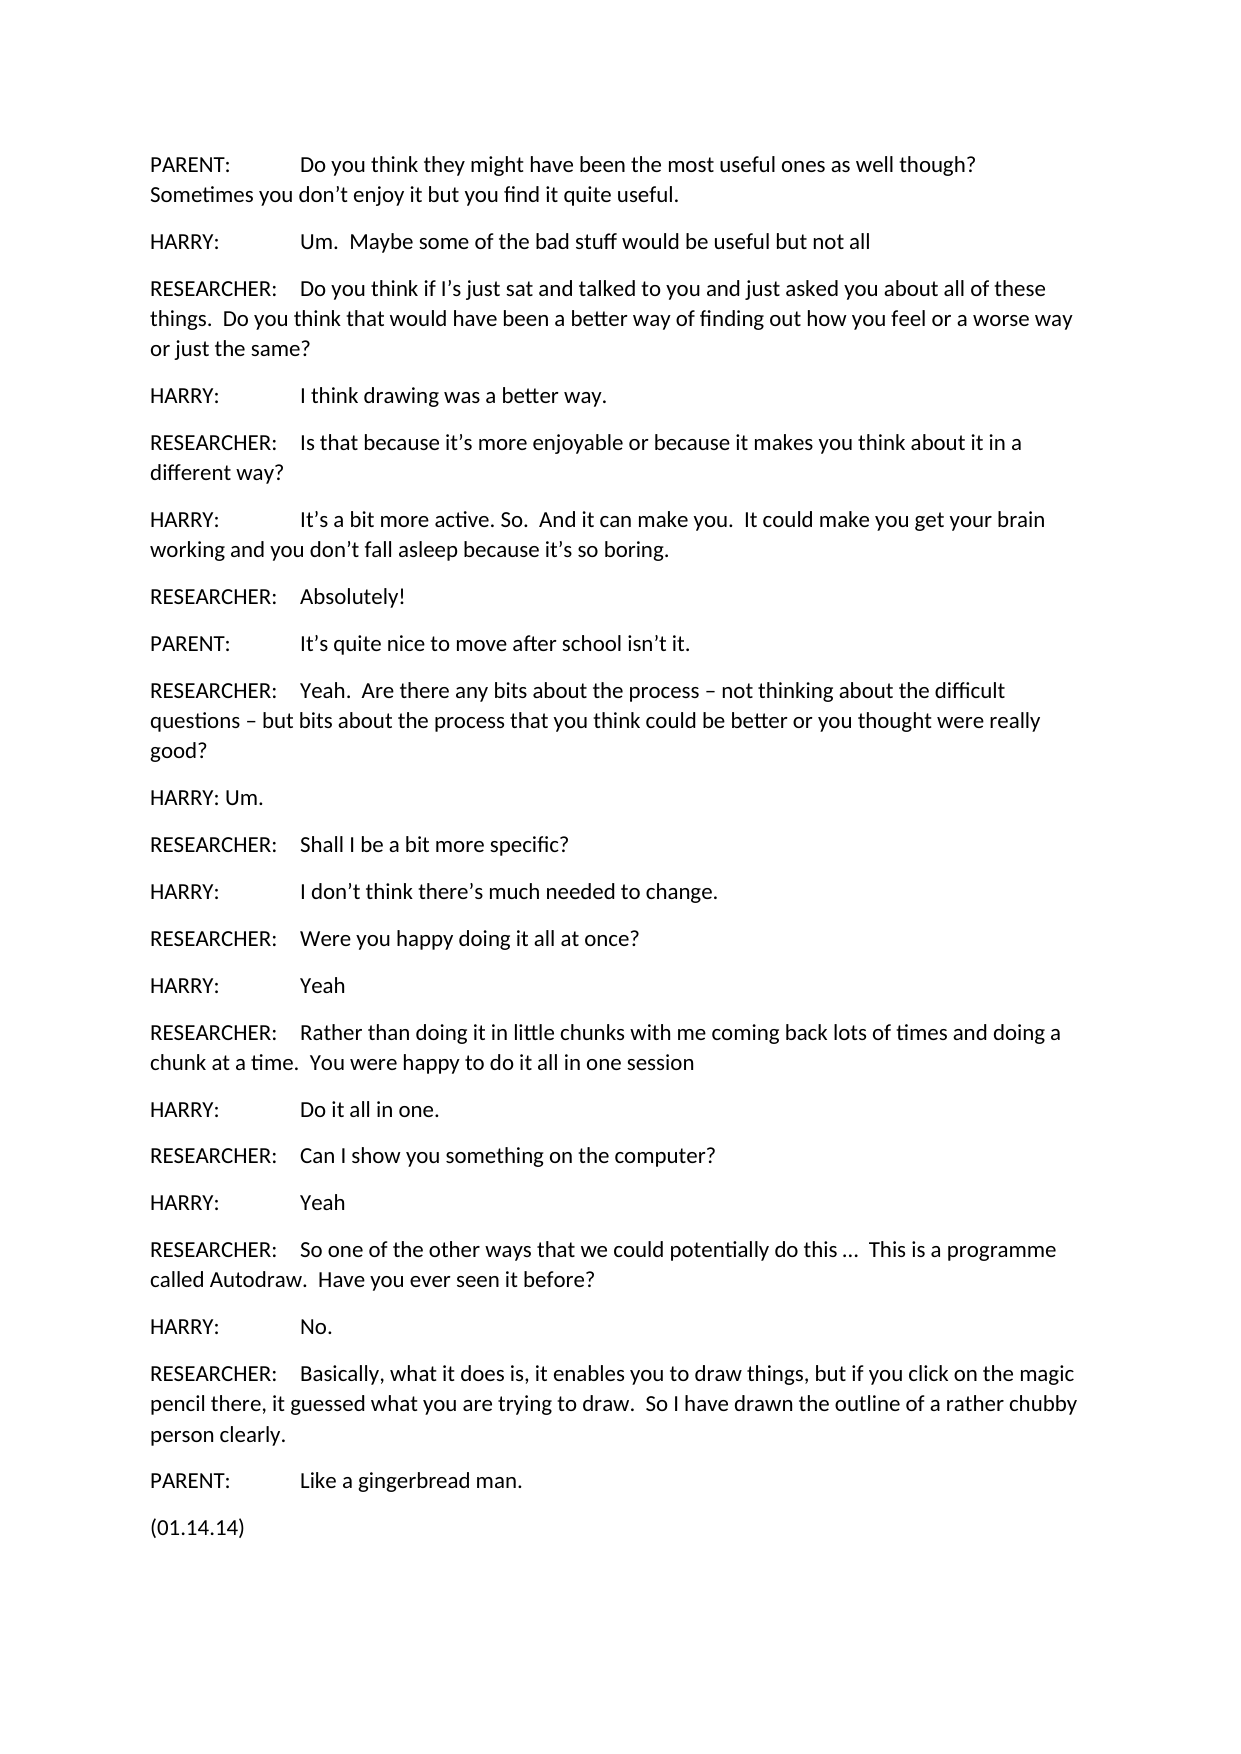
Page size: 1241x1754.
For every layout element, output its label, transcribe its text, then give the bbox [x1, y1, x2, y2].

text RESEARCHER: Yeah. Are there any bits about the process – not thinking about the difficult questions – but bits about the process that you think could be better or you thought were really good? [150, 676, 1090, 764]
text PARENT: Like a gingerbread man. [150, 1467, 1090, 1495]
text HARRY: No. [150, 1312, 1090, 1341]
text RESEARCHER: Is that because it’s more enjoyable or because it makes you think about it in a different way? [150, 428, 1090, 486]
text RESEARCHER: Were you happy doing it all at once? [150, 924, 1090, 952]
text HARRY: I don’t think there’s much needed to change. [150, 877, 1090, 905]
text RESEARCHER: Do you think if I’s just sat and talked to you and just asked you about all of these things. Do you think that would have been a better way of finding out how you feel or a worse way or just the same? [150, 274, 1090, 362]
text RESEARCHER: Rather than doing it in little chunks with me coming back lots of times and doing a chunk at a time. You were happy to do it all in one session [150, 1018, 1090, 1076]
text (01.14.14) [150, 1513, 1090, 1542]
text HARRY: Yeah [150, 1188, 1090, 1217]
text HARRY: Yeah [150, 971, 1090, 999]
text HARRY: It’s a bit more active. So. And it can make you. It could make you get your brain working and you don’t fall asleep because it’s so boring. [150, 505, 1090, 563]
text HARRY: I think drawing was a better way. [150, 381, 1090, 409]
text RESEARCHER: Can I show you something on the computer? [150, 1142, 1090, 1170]
text RESEARCHER: Shall I be a bit more specific? [150, 830, 1090, 858]
text RESEARCHER: Basically, what it does is, it enables you to draw things, but if you click on the magic pencil there, it guessed what you are trying to draw. So I have drawn the outline of a rather chubby person clearly. [150, 1359, 1090, 1448]
text RESEARCHER: Absolutely! [150, 582, 1090, 610]
text HARRY: Um. [150, 783, 1090, 811]
text HARRY: Um. Maybe some of the bad stuff would be useful but not all [150, 227, 1090, 255]
text HARRY: Do it all in one. [150, 1095, 1090, 1123]
text PARENT: Do you think they might have been the most useful ones as well though? Sometimes you don’t enjoy it but you find it quite useful. [150, 150, 1090, 208]
text RESEARCHER: So one of the other ways that we could potentially do this … This is a programme called Autodraw. Have you ever seen it before? [150, 1235, 1090, 1294]
text PARENT: It’s quite nice to move after school isn’t it. [150, 629, 1090, 657]
